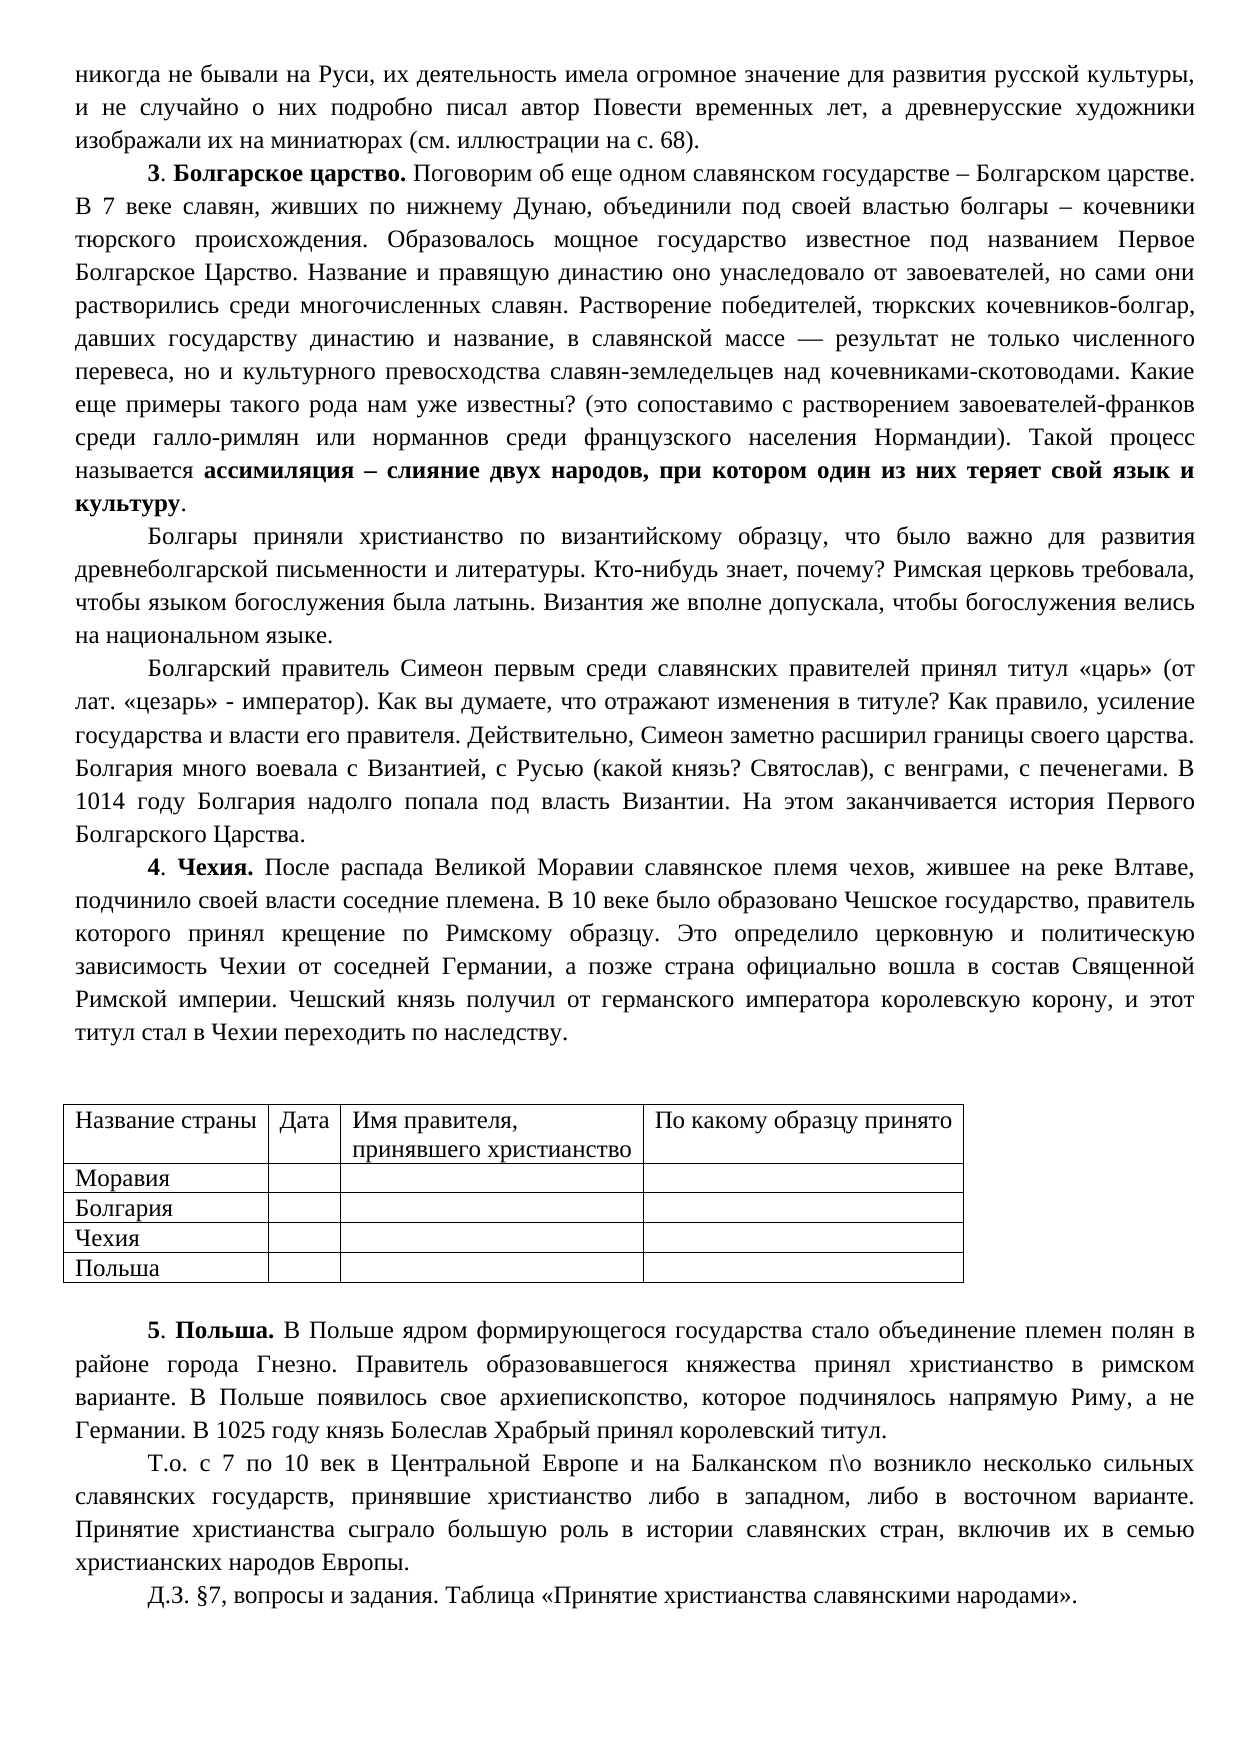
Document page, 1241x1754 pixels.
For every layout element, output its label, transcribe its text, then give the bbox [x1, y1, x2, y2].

list 3. Болгарское царство. Поговорим об еще одном славянском государстве – Болгарском царстве. В 7 веке славян, живших по нижнему Дунаю, объединили под своей властью болгары – кочевники тюрского происхождения. Образовалось мощное государство известное под названием Первое Болгарское Царство. Название и правящую династию оно унаследовало от завоевателей, но сами они растворились среди многочисленных славян. Растворение победителей, тюркских кочевников-болгар, давших государству династию и название, в славянской массе — результат не только численного перевеса, но и культурного превосходства славян-земледельцев над кочевниками-скотоводами. Какие еще примеры такого рода нам уже известны? (это сопоставимо с растворением завоевателей-франков среди галло-римлян или норманнов среди французского населения Нормандии). Такой процесс называется ассимиляция – слияние двух народов, при котором один из них теряет свой язык и культуру. [75, 158, 1196, 517]
table_cell [341, 1164, 643, 1192]
list 5. Польша. В Польше ядром формирующегося государства стало объединение племен полян в районе города Гнезно. Правитель образовавшегося княжества принял христианство в римском варианте. В Польше появилось свое архиепископство, которое подчинялось напрямую Риму, а не Германии. В 1025 году князь Болеслав Храбрый принял королевский титул. [75, 1316, 1196, 1443]
table_cell [644, 1193, 963, 1222]
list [75, 59, 1196, 154]
table_header Название страны [64, 1105, 268, 1162]
table_header Имя правителя, принявшего христианство [341, 1105, 643, 1162]
table_cell [341, 1193, 643, 1222]
list Болгарский правитель Симеон первым среди славянских правителей принял титул «царь» (от лат. «цезарь» - император). Как вы думаете, что отражают изменения в титуле? Как правило, усиление государства и власти его правителя. Действительно, Симеон заметно расширил границы своего царства. Болгария много воевала с Византией, с Русью (какой князь? Святослав), с венграми, с печенегами. В 1014 году Болгария надолго попала под власть Византии. На этом заканчивается история Первого Болгарского Царства. [75, 653, 1196, 848]
table_cell [644, 1164, 963, 1192]
table_cell Польша [64, 1253, 268, 1282]
table_cell [341, 1223, 643, 1252]
table_header Дата [269, 1105, 340, 1162]
table_cell [269, 1164, 340, 1192]
table_cell Моравия [64, 1164, 268, 1192]
table_header По какому образцу принято [644, 1105, 963, 1162]
table_cell [269, 1193, 340, 1222]
list Болгары приняли христианство по византийскому образцу, что было важно для развития древнеболгарской письменности и литературы. Кто-нибудь знает, почему? Римская церковь требовала, чтобы языком богослужения была латынь. Византия же вполне допускала, чтобы богослужения велись на национальном языке. [75, 521, 1196, 649]
table_cell [269, 1223, 340, 1252]
table_cell [269, 1253, 340, 1282]
list Д.З. §7, вопросы и задания. Таблица «Принятие христианства славянскими народами». [75, 1580, 1196, 1608]
table_cell Болгария [64, 1193, 268, 1222]
table_cell [644, 1223, 963, 1252]
list Т.о. с 7 по 10 век в Центральной Европе и на Балканском п\о возникло несколько сильных славянских государств, принявшие христианство либо в западном, либо в восточном варианте. Принятие христианства сыграло большую роль в истории славянских стран, включив их в семью христианских народов Европы. [75, 1448, 1196, 1576]
table_cell Чехия [64, 1223, 268, 1252]
table_cell [644, 1253, 963, 1282]
table_cell [341, 1253, 643, 1282]
list 4. Чехия. После распада Великой Моравии славянское племя чехов, жившее на реке Влтаве, подчинило своей власти соседние племена. В 10 веке было образовано Чешское государство, правитель которого принял крещение по Римскому образцу. Это определило церковную и политическую зависимость Чехии от соседней Германии, а позже страна официально вошла в состав Священной Римской империи. Чешский князь получил от германского императора королевскую корону, и этот титул стал в Чехии переходить по наследству. [75, 852, 1196, 1046]
